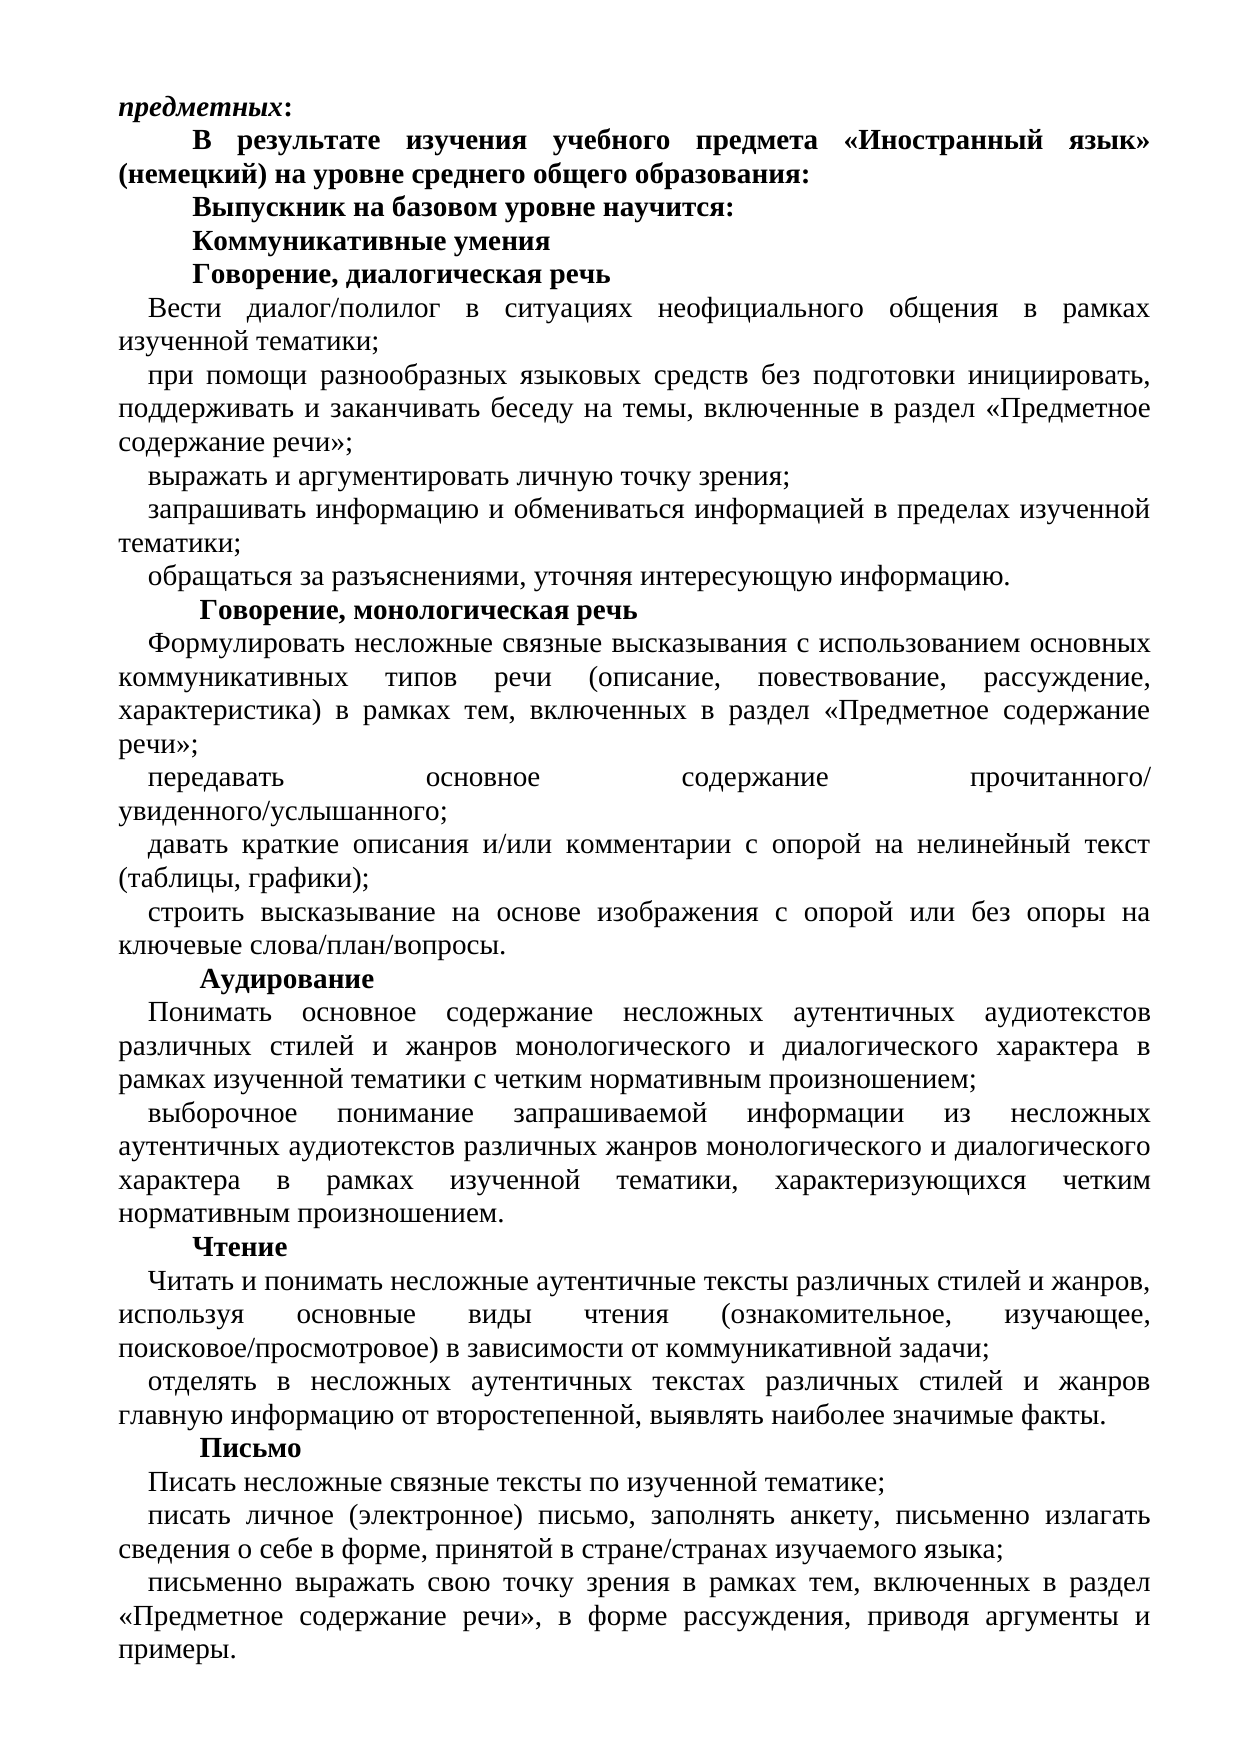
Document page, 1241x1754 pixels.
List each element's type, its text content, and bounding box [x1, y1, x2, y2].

text запрашивать информацию и обмениваться информацией в пределах изученной тематики; [118, 491, 1152, 558]
text передавать основное содержание прочитанного/ увиденного/услышанного; [118, 759, 1152, 827]
text В результате изучения учебного предмета «Иностранный язык» (немецкий) на уровне среднего общего образования: [118, 122, 1152, 189]
text выражать и аргументировать личную точку зрения; [118, 458, 1152, 491]
text письменно выражать свою точку зрения в рамках тем, включенных в раздел «Предметное содержание речи», в форме рассуждения, приводя аргументы и примеры. [118, 1564, 1152, 1665]
text обращаться за разъяснениями, уточняя интересующую информацию. [118, 558, 1152, 592]
text Аудирование [118, 961, 1152, 994]
text Вести диалог/полилог в ситуациях неофициального общения в рамках изученной тематики; [118, 290, 1152, 357]
text выборочное понимание запрашиваемой информации из несложных аутентичных аудиотекстов различных жанров монологического и диалогического характера в рамках изученной тематики, характеризующихся четким нормативным произношением. [118, 1095, 1152, 1229]
text Чтение [118, 1229, 1152, 1263]
text отделять в несложных аутентичных текстах различных стилей и жанров главную информацию от второстепенной, выявлять наиболее значимые факты. [118, 1363, 1152, 1430]
text Понимать основное содержание несложных аутентичных аудиотекстов различных стилей и жанров монологического и диалогического характера в рамках изученной тематики с четким нормативным произношением; [118, 994, 1152, 1095]
text Говорение, монологическая речь [118, 592, 1152, 625]
text Коммуникативные умения [118, 223, 1152, 256]
text Выпускник на базовом уровне научится: [118, 189, 1152, 223]
text давать краткие описания и/или комментарии с опорой на нелинейный текст (таблицы, графики); [118, 827, 1152, 894]
text при помощи разнообразных языковых средств без подготовки инициировать, поддерживать и заканчивать беседу на темы, включенные в раздел «Предметное содержание речи»; [118, 357, 1152, 458]
text писать личное (электронное) письмо, заполнять анкету, письменно излагать сведения о себе в форме, принятой в стране/странах изучаемого языка; [118, 1497, 1152, 1564]
text Формулировать несложные связные высказывания с использованием основных коммуникативных типов речи (описание, повествование, рассуждение, характеристика) в рамках тем, включенных в раздел «Предметное содержание речи»; [118, 625, 1152, 759]
text строить высказывание на основе изображения с опорой или без опоры на ключевые слова/план/вопросы. [118, 894, 1152, 961]
text Говорение, диалогическая речь [118, 256, 1152, 290]
text Письмо [118, 1430, 1152, 1464]
text предметных: [118, 89, 1152, 122]
text Писать несложные связные тексты по изученной тематике; [118, 1464, 1152, 1497]
text Читать и понимать несложные аутентичные тексты различных стилей и жанров, используя основные виды чтения (ознакомительное, изучающее, поисковое/просмотровое) в зависимости от коммуникативной задачи; [118, 1263, 1152, 1363]
